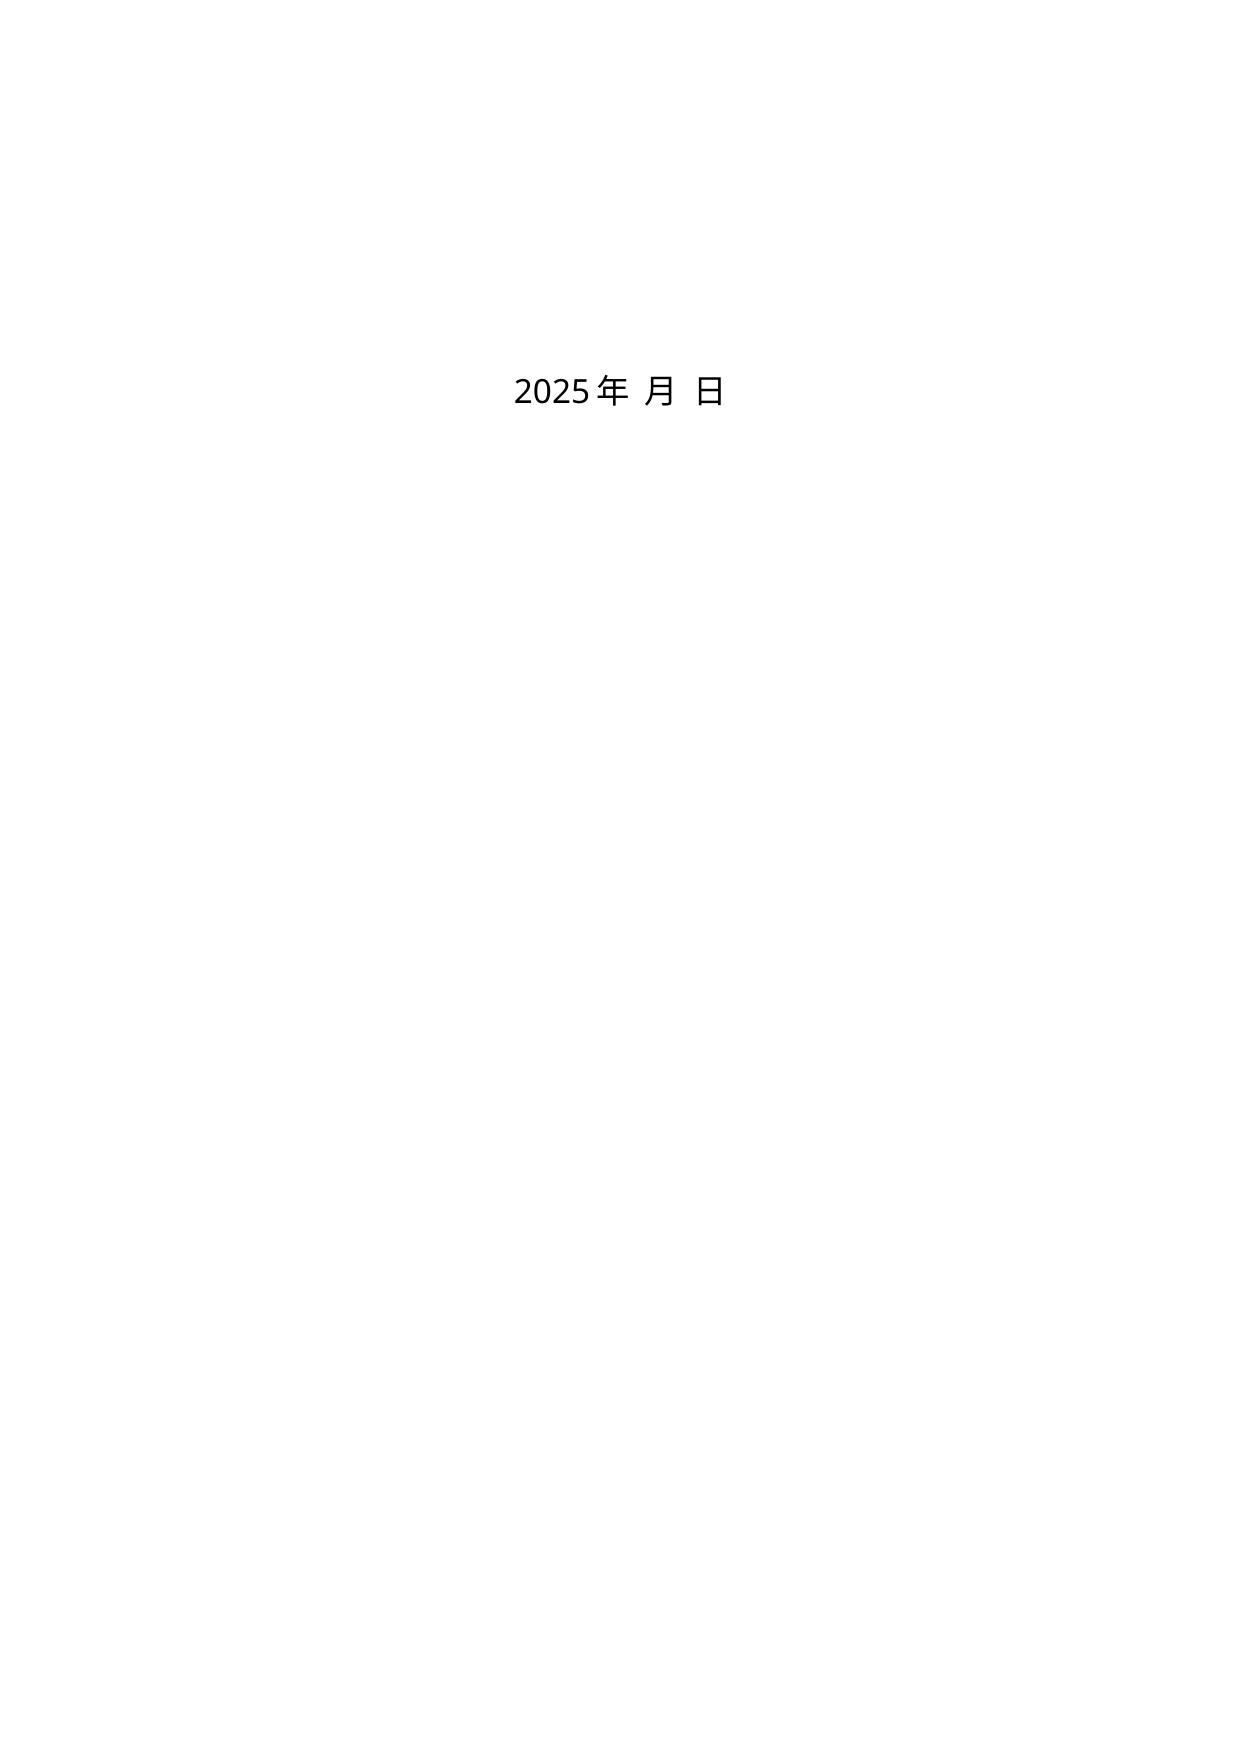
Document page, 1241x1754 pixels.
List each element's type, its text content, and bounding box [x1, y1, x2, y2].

text 2025年 月 日 [187, 357, 1053, 422]
